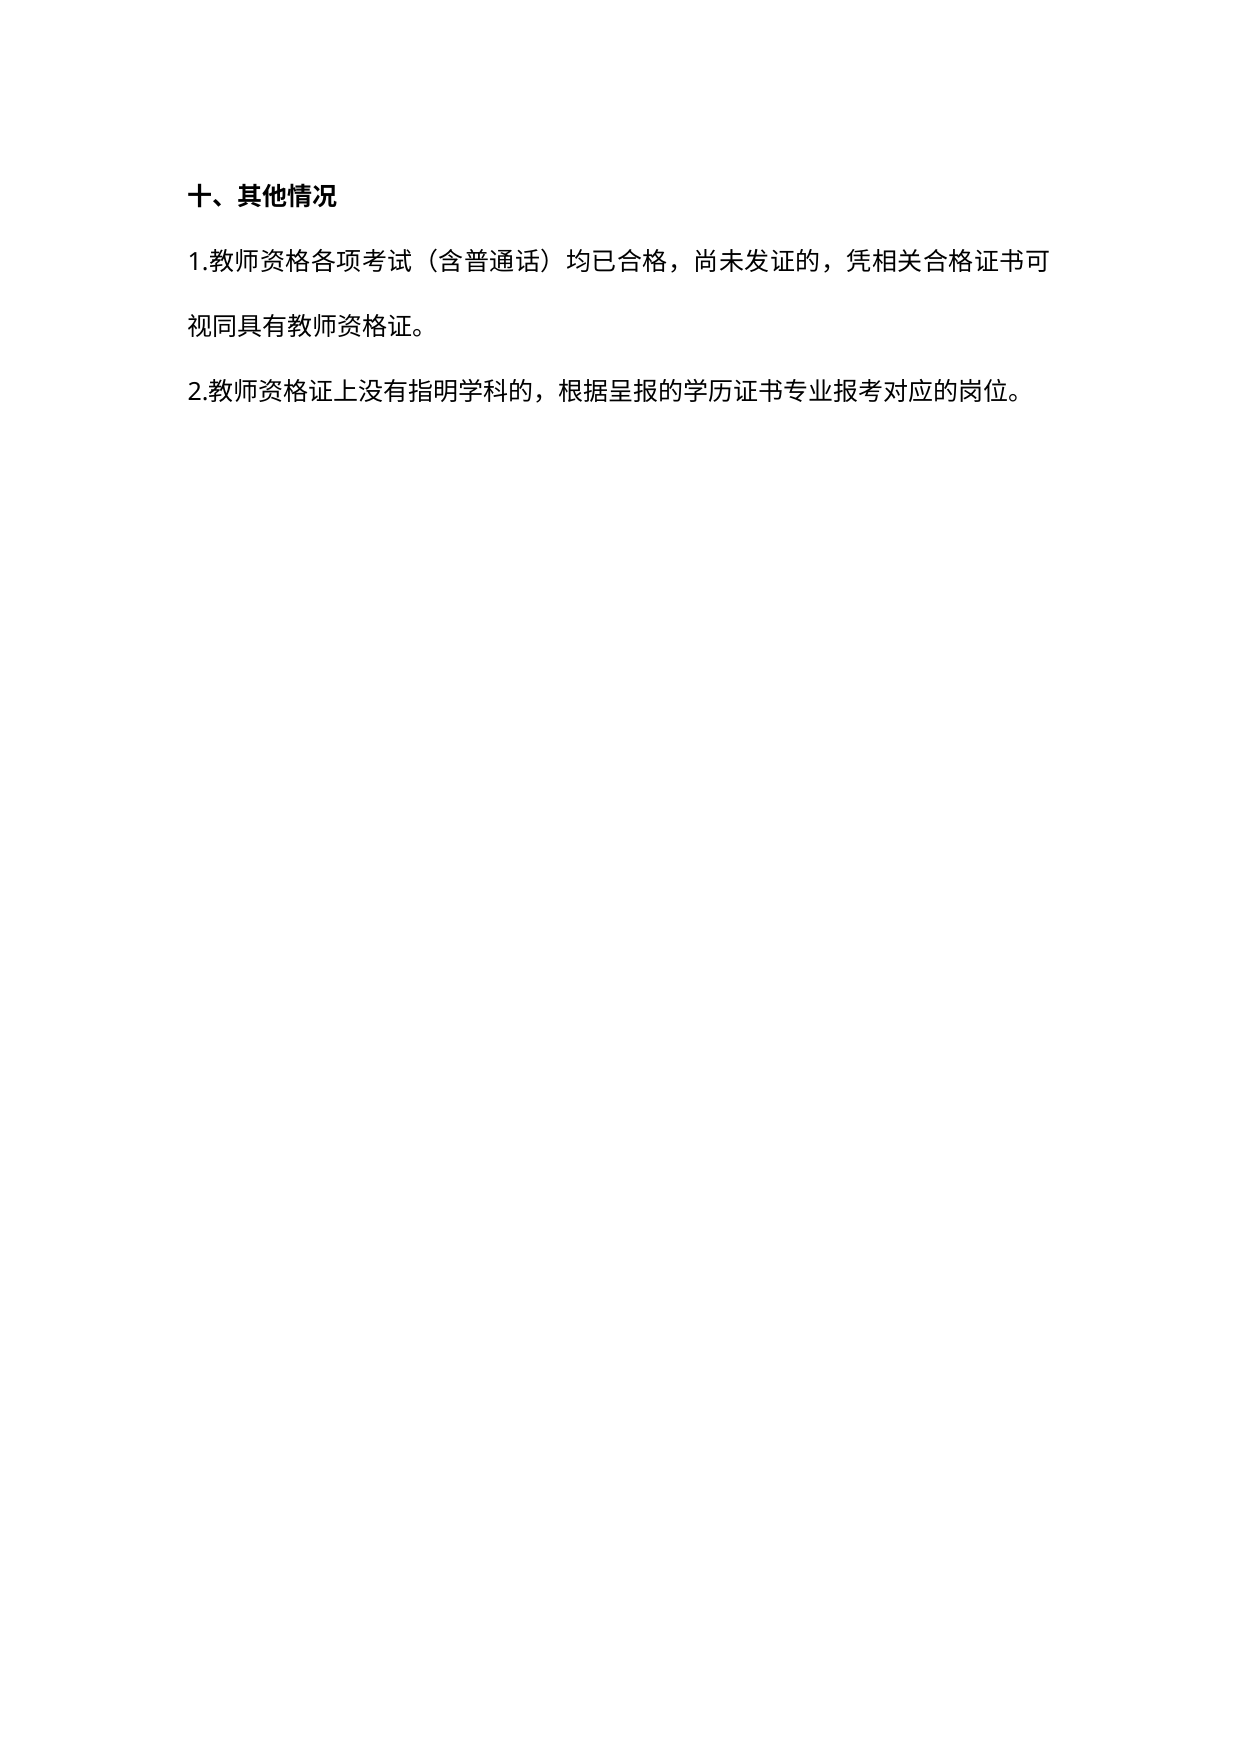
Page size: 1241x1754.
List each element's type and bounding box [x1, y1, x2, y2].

text [187, 162, 1053, 422]
